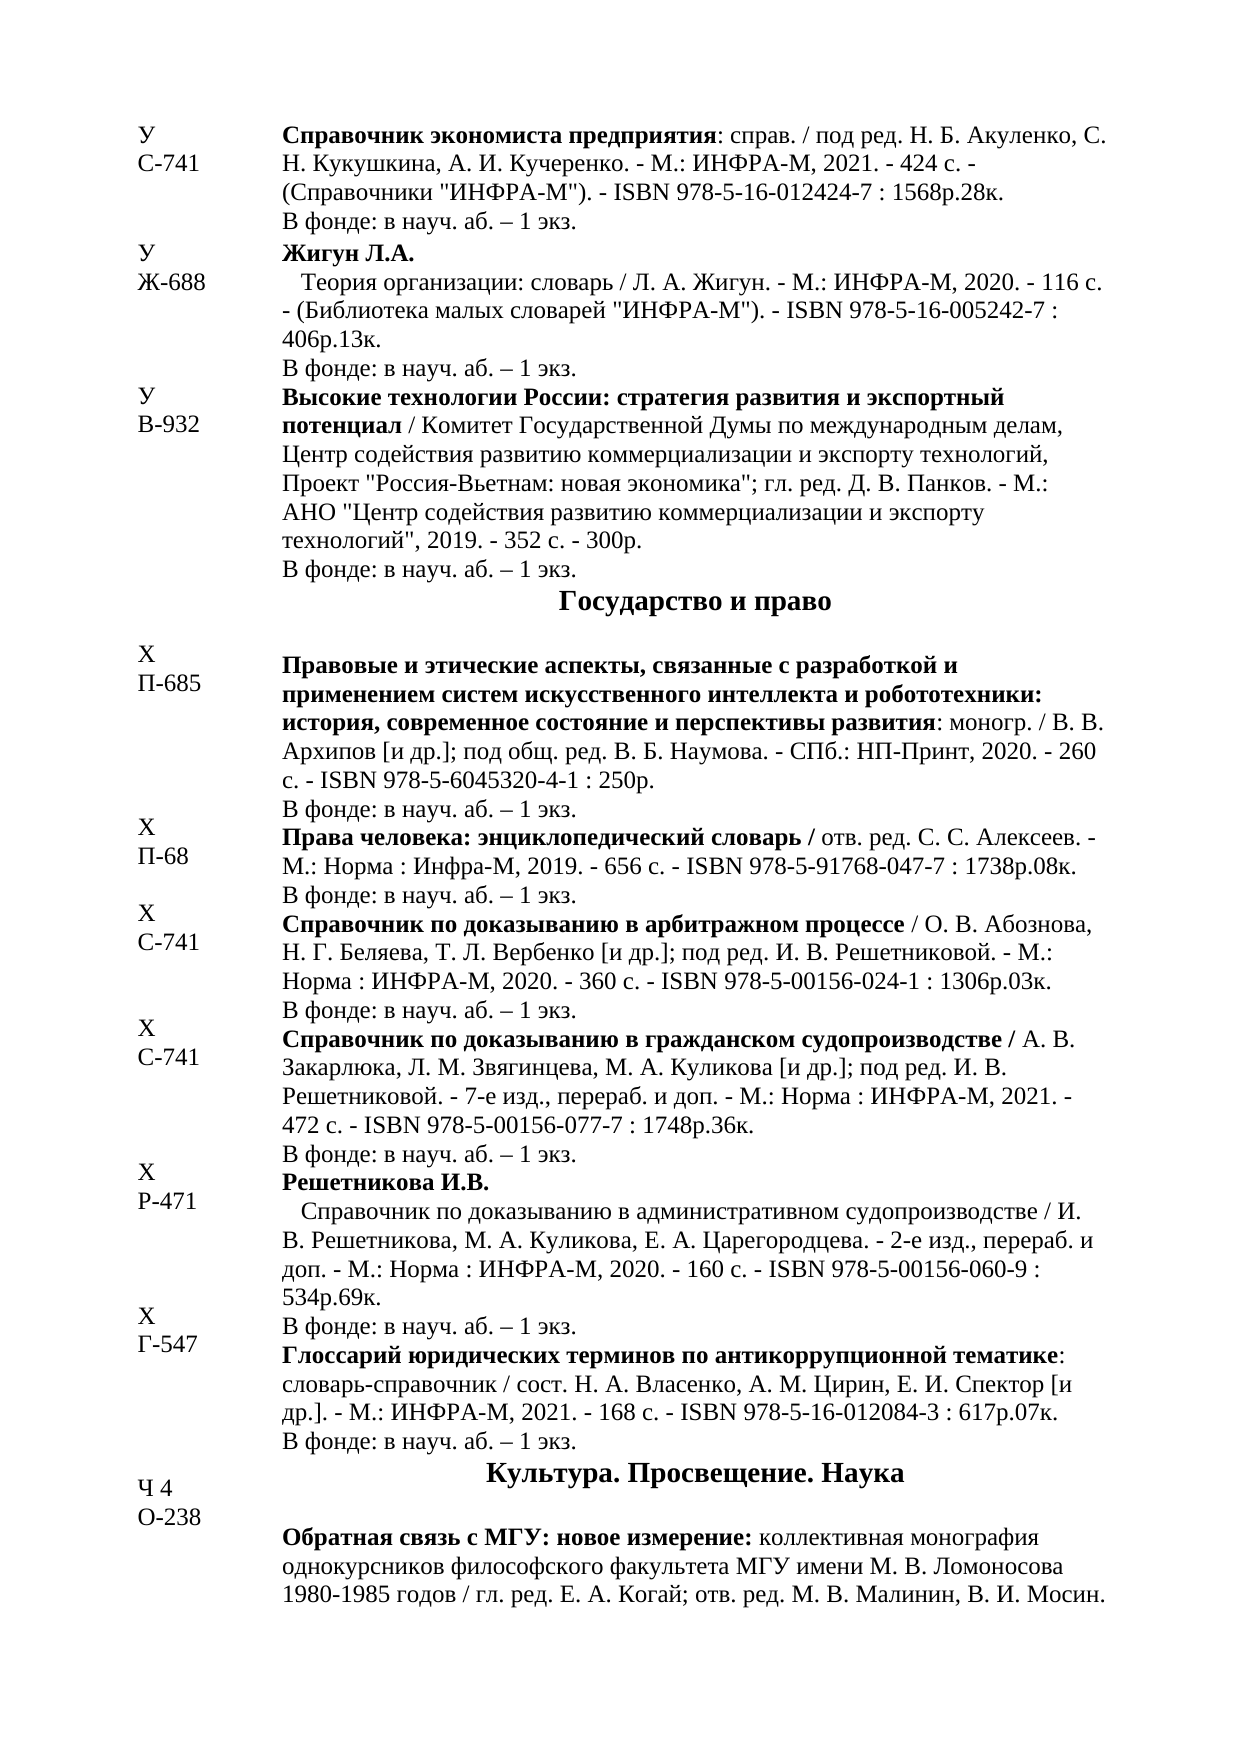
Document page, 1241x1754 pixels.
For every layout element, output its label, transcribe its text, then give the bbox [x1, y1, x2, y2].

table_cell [136, 236, 280, 1619]
table_cell Справочник экономиста предприятия: справ. / под ред. Н. Б. Акуленко, С. Н. Кукушкина, А. И. Кучеренко. - М.: ИНФРА-М, 2021. - 424 с. - (Справочники "ИНФРА-М"). - ISBN 978-5-16-012424-7 : 1568р.28к. В фонде: в науч. аб. – 1 экз. [280, 118, 1110, 236]
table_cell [280, 236, 1110, 1619]
table_cell У С-741 [136, 118, 280, 236]
